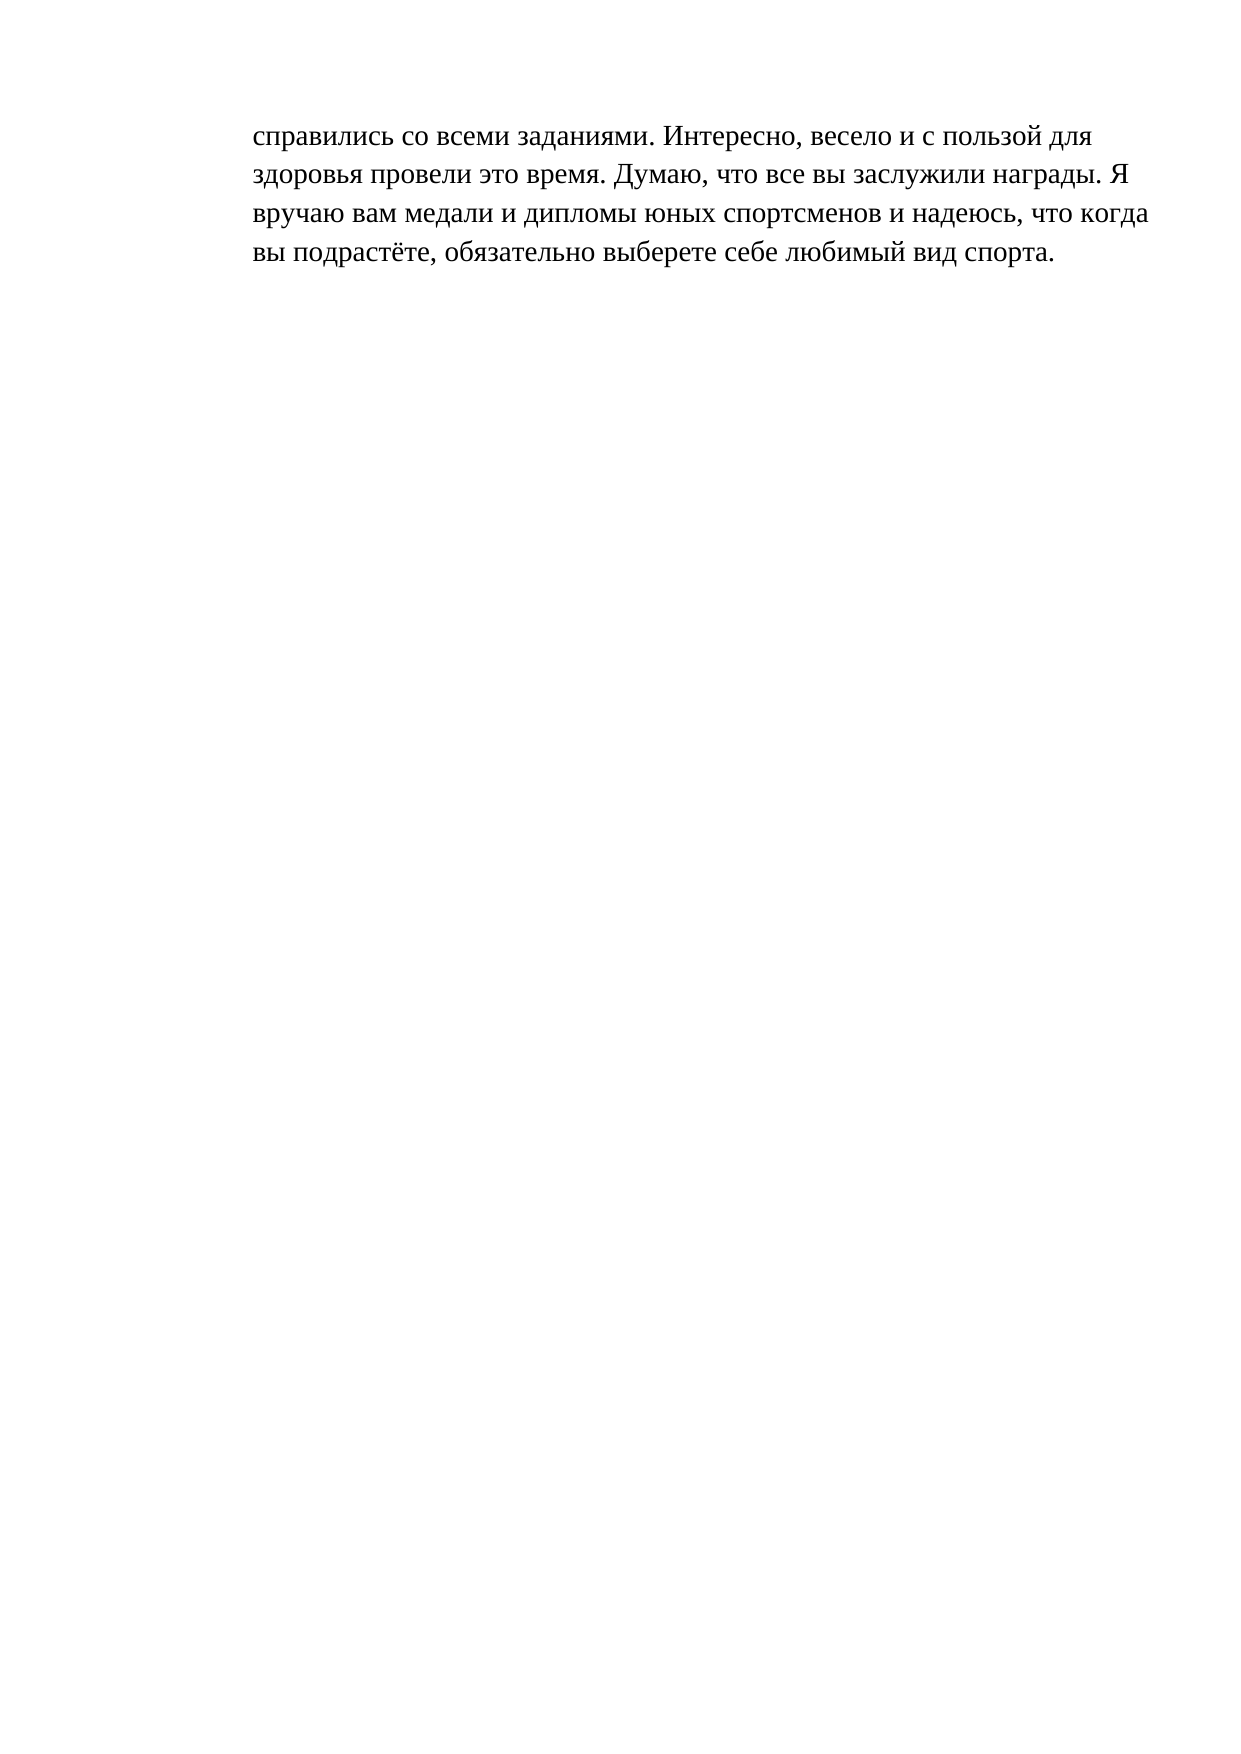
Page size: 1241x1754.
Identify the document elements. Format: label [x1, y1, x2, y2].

text [252, 118, 1152, 267]
